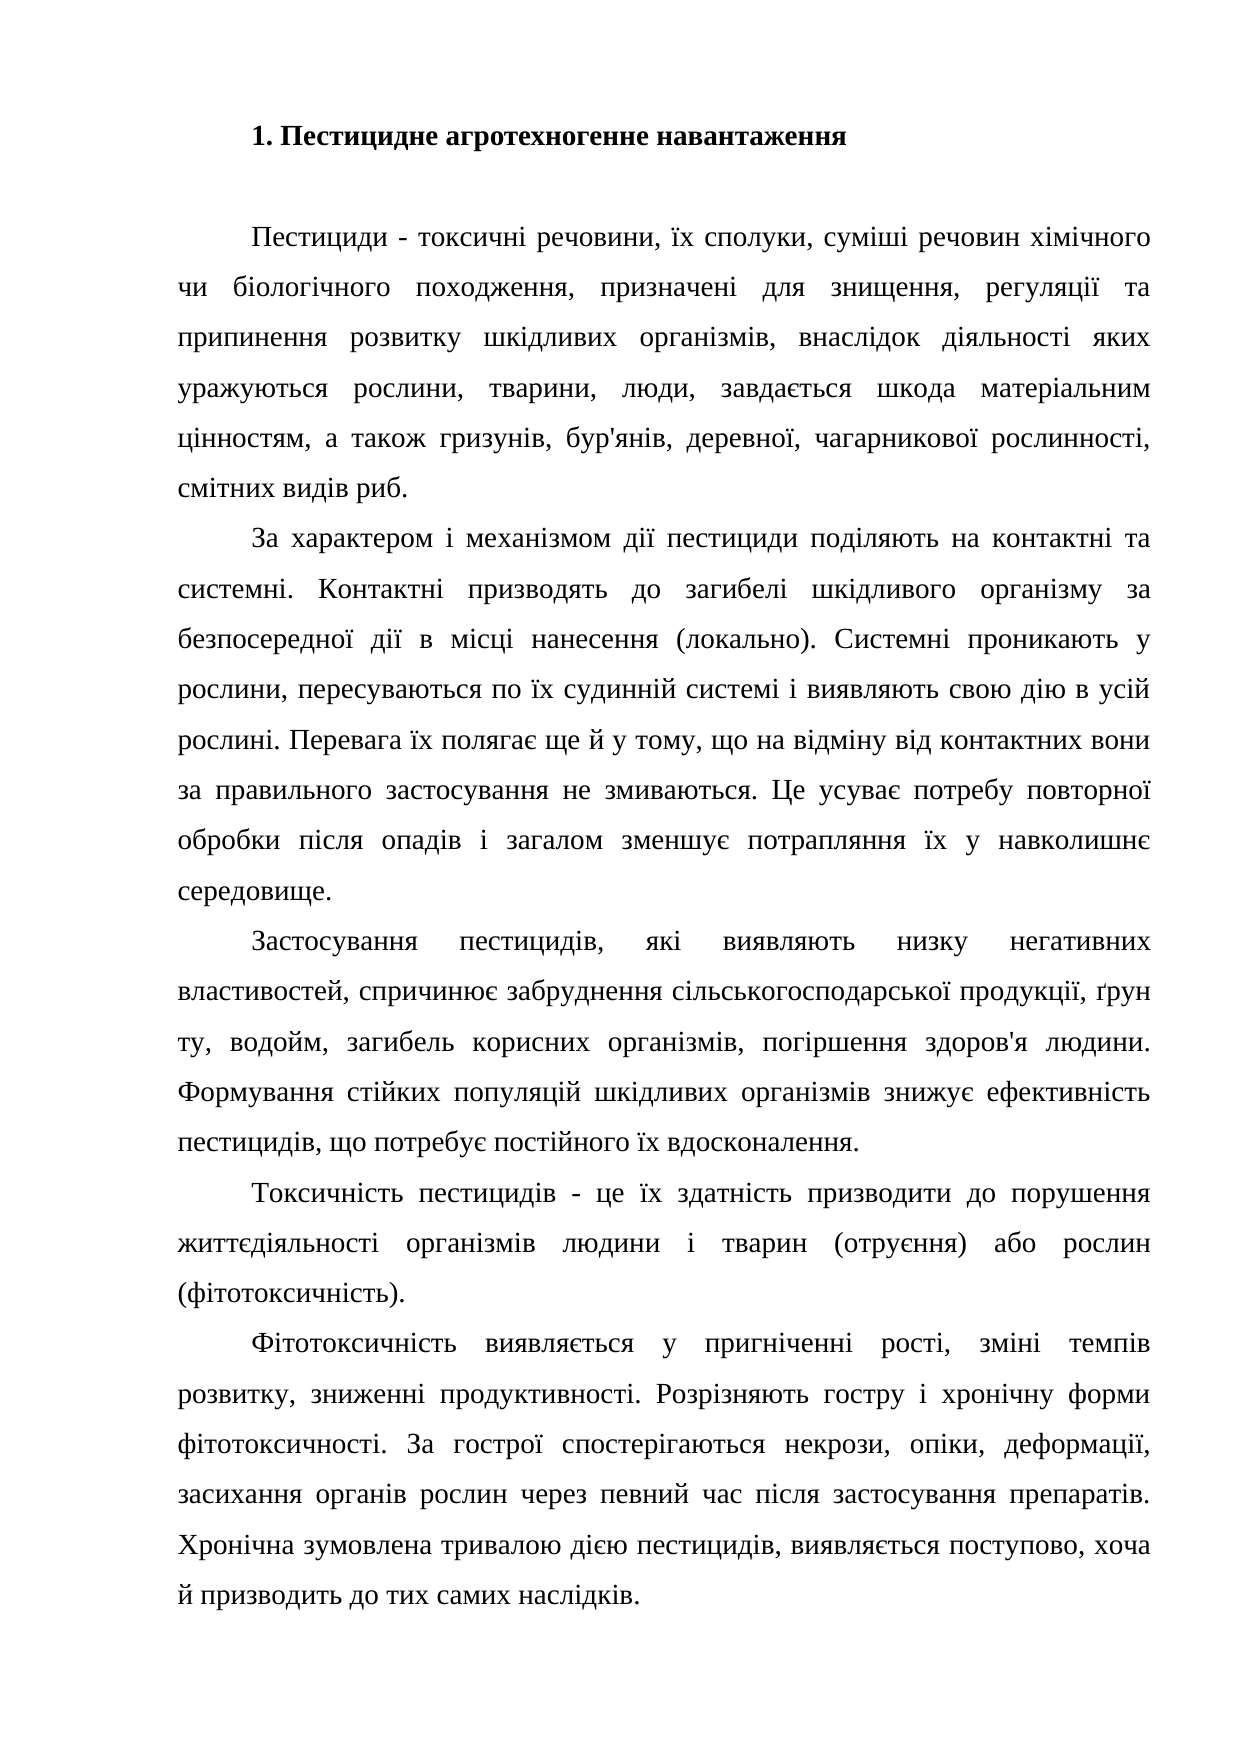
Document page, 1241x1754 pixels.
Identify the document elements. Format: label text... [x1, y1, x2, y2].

text Токсичність пестицидів - це їх здатність призводити до порушення життєдіяльності організмів людини і тварин (отруєння) або рослин (фітотоксичність). [177, 1175, 1152, 1309]
subtitle 1. Пестицидне агротехногенне навантаження [177, 118, 1152, 152]
text Фітотоксичність виявляється у пригніченні рості, зміні темпів розвитку, зниженні продуктивності. Розрізняють гостру і хронічну форми фітотоксичності. За гострої спостерігаються некрози, опіки, деформації, засихання органів рослин через певний час після застосування препаратів. Хронічна зумовлена тривалою дією пестицидів, виявляється поступово, хоча й призводить до тих самих наслідків. [177, 1326, 1152, 1611]
text Застосування пестицидів, які виявляють низку негативних властивостей, спричинює забруднення сільськогосподарської продукції, ґрун ту, водойм, загибель корисних організмів, погіршення здоров'я людини. Формування стійких популяцій шкідливих організмів знижує ефективність пестицидів, що потребує постійного їх вдосконалення. [177, 923, 1152, 1158]
text За характером і механізмом дії пестициди поділяють на контактні та системні. Контактні призводять до загибелі шкідливого організму за безпосередної дії в місці нанесення (локально). Системні проникають у рослини, пересуваються по їх судинній системі і виявляють свою дію в усій рослині. Перевага їх полягає ще й у тому, що на відміну від контактних вони за правильного застосування не змиваються. Це усуває потребу повторної обробки після опадів і загалом зменшує потрапляння їх у навколишнє середовище. [177, 521, 1152, 906]
text Пестициди - токсичні речовини, їх сполуки, суміші речовин хімічного чи біологічного походження, призначені для знищення, регуляції та припинення розвитку шкідливих організмів, внаслідок діяльності яких уражуються рослини, тварини, люди, завдається шкода матеріальним цінностям, а також гризунів, бур'янів, деревної, чагарникової рослинності, смітних видів риб. [177, 219, 1152, 504]
